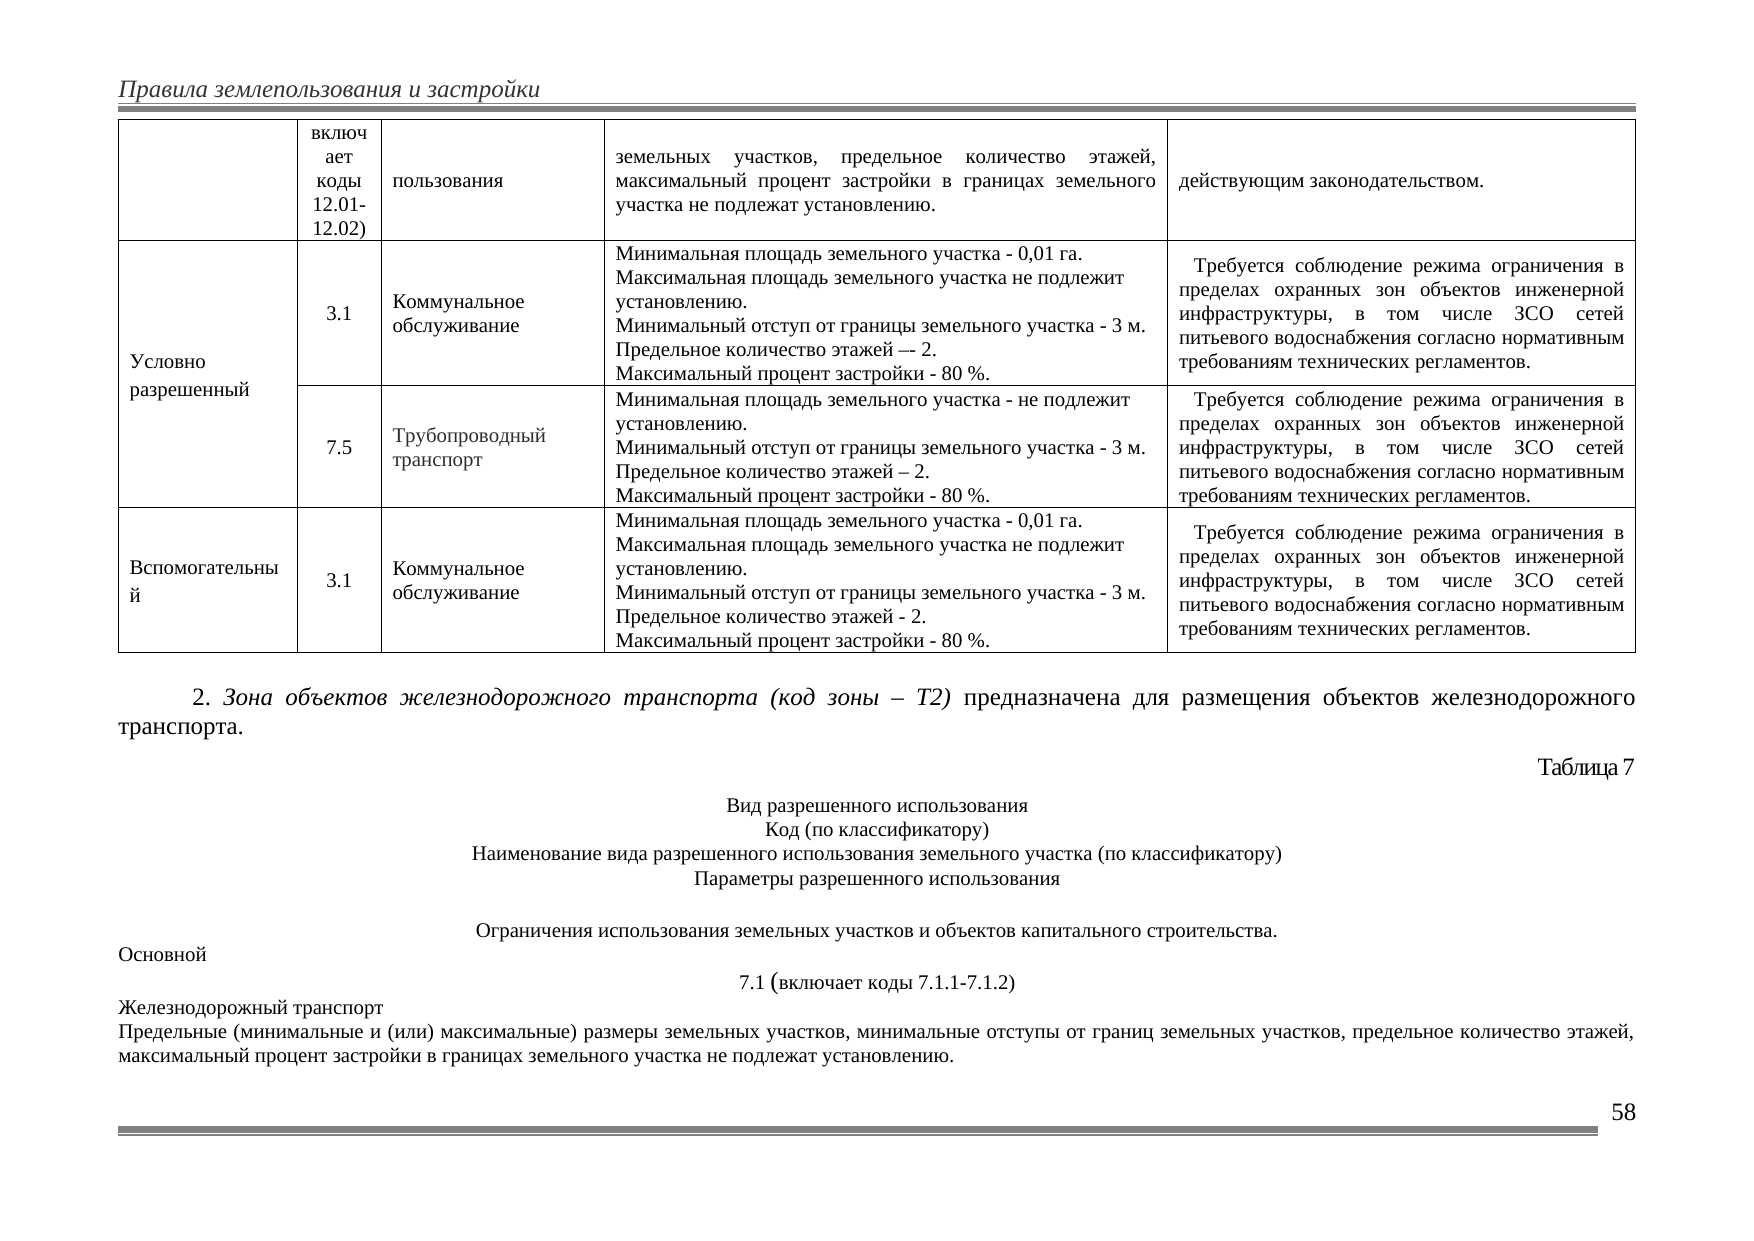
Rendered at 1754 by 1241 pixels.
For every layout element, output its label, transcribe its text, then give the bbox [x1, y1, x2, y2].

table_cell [382, 120, 604, 240]
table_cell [298, 120, 381, 240]
text 2. Зона объектов железнодорожного транспорта (код зоны – Т2) предназначена для размещения объектов железнодорожного транспорта. [118, 682, 1636, 739]
table_cell 3.1 [298, 508, 381, 652]
table_cell 3.1 [298, 241, 381, 385]
table_cell Требуется соблюдение режима ограничения в пределах охранных зон объектов инженерной инфраструктуры, в том числе ЗСО сетей питьевого водоснабжения согласно нормативным требованиям технических регламентов. [1168, 508, 1635, 652]
table_cell Коммунальное обслуживание [382, 508, 604, 652]
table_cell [1168, 120, 1635, 240]
table_cell 7.5 [298, 386, 381, 507]
table_cell Минимальная площадь земельного участка - . Максимальная площадь земельного участка не подлежит установлению. Минимальный отступ от границы земельного участка - . Предельное количество этажей –- 2. Максимальный процент застройки - 80 %. [605, 241, 1167, 385]
list Таблица 7 [215, 752, 1636, 781]
table_cell Минимальная площадь земельного участка - . Максимальная площадь земельного участка не подлежит установлению. Минимальный отступ от границы земельного участка - . Предельное количество этажей - 2. Максимальный процент застройки - 80 %. [605, 508, 1167, 652]
table_cell Минимальная площадь земельного участка - не подлежит установлению. Минимальный отступ от границы земельного участка - . Предельное количество этажей – 2. Максимальный процент застройки - 80 %. [605, 386, 1167, 507]
table_cell Коммунальное обслуживание [382, 241, 604, 385]
table_cell Условно разрешенный [119, 241, 297, 507]
table_cell Требуется соблюдение режима ограничения в пределах охранных зон объектов инженерной инфраструктуры, в том числе ЗСО сетей питьевого водоснабжения согласно нормативным требованиям технических регламентов. [1168, 386, 1635, 507]
table_cell Требуется соблюдение режима ограничения в пределах охранных зон объектов инженерной инфраструктуры, в том числе ЗСО сетей питьевого водоснабжения согласно нормативным требованиям технических регламентов. [1168, 241, 1635, 385]
table_cell Трубопроводный транспорт [382, 386, 604, 507]
table_cell Вспомогательный [119, 508, 297, 652]
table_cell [605, 120, 1167, 240]
